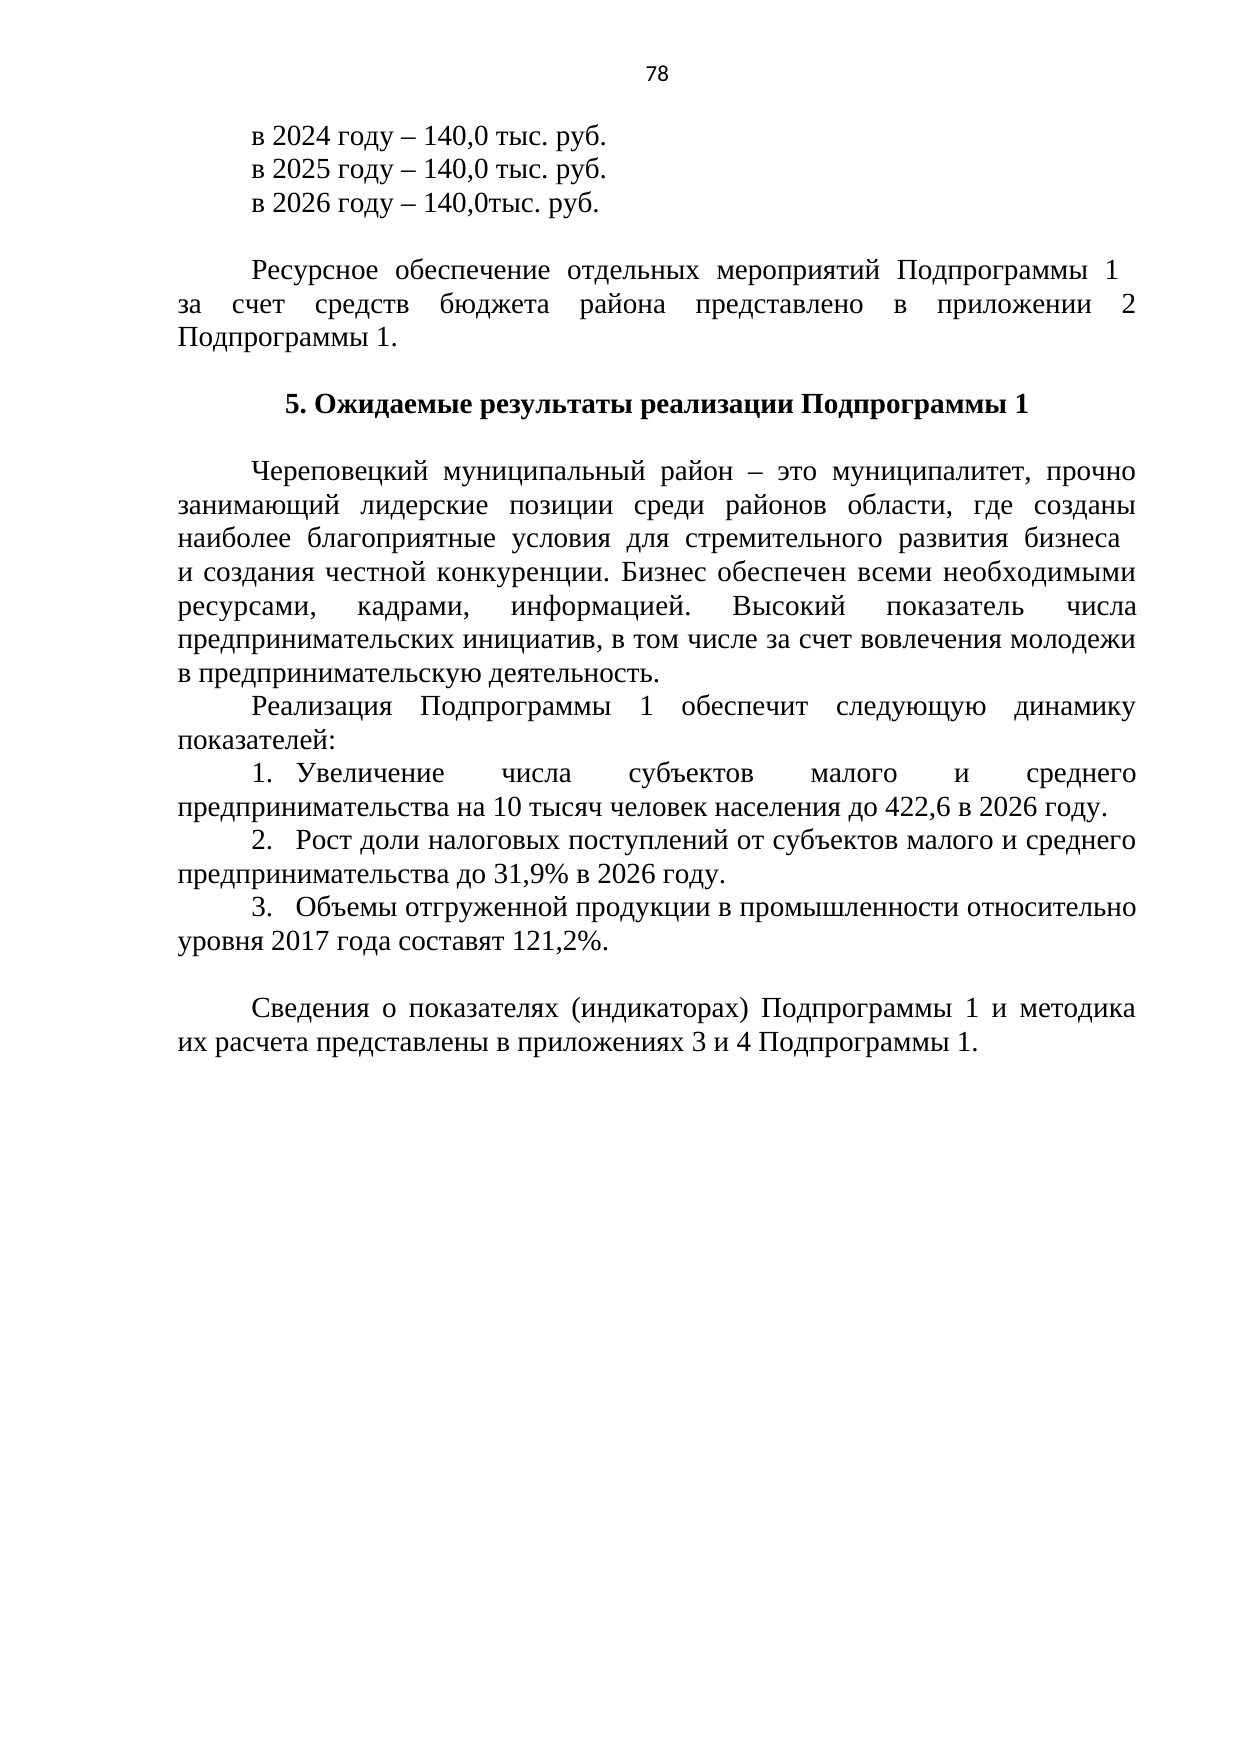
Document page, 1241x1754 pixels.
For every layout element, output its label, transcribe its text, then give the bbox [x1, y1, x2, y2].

text 5. Ожидаемые результаты реализации Подпрограммы 1 [177, 386, 1137, 420]
text Сведения о показателях (индикаторах) Подпрограммы 1 и методика их расчета представлены в приложениях 3 и 4 Подпрограммы 1. [177, 990, 1137, 1057]
list в 2025 году – 140,0 тыс. руб. [177, 152, 1137, 185]
list в 2024 году – 140,0 тыс. руб. [177, 118, 1137, 152]
list Ресурсное обеспечение отдельных мероприятий Подпрограммы 1 за счет средств бюджета района представлено в приложении 2 Подпрограммы 1. [177, 252, 1137, 353]
list Объемы отгруженной продукции в промышленности относительно уровня 2017 года составят 121,2%. [177, 889, 1137, 957]
text Реализация Подпрограммы 1 обеспечит следующую динамику показателей: [177, 688, 1137, 755]
text Череповецкий муниципальный район – это муниципалитет, прочно занимающий лидерские позиции среди районов области, где созданы наиболее благоприятные условия для стремительного развития бизнеса и создания честной конкуренции. Бизнес обеспечен всеми необходимыми ресурсами, кадрами, информацией. Высокий показатель числа предпринимательских инициатив, в том числе за счет вовлечения молодежи в предпринимательскую деятельность. [177, 621, 1137, 688]
text Череповецкий муниципальный район – это муниципалитет, прочно занимающий лидерские позиции среди районов области, где созданы наиболее благоприятные условия для стремительного развития бизнеса и создания честной конкуренции. Бизнес обеспечен всеми необходимыми ресурсами, кадрами, информацией. Высокий показатель числа предпринимательских инициатив, в том числе за счет вовлечения молодежи в предпринимательскую деятельность. [177, 453, 1137, 554]
list в 2026 году – 140,0тыс. руб. [177, 185, 1137, 219]
list Увеличение числа субъектов малого и среднего предпринимательства на 10 тысяч человек населения до 422,6 в 2026 году. [177, 755, 1137, 822]
list Рост доли налоговых поступлений от субъектов малого и среднего предпринимательства до 31,9% в 2026 году. [177, 822, 1137, 889]
